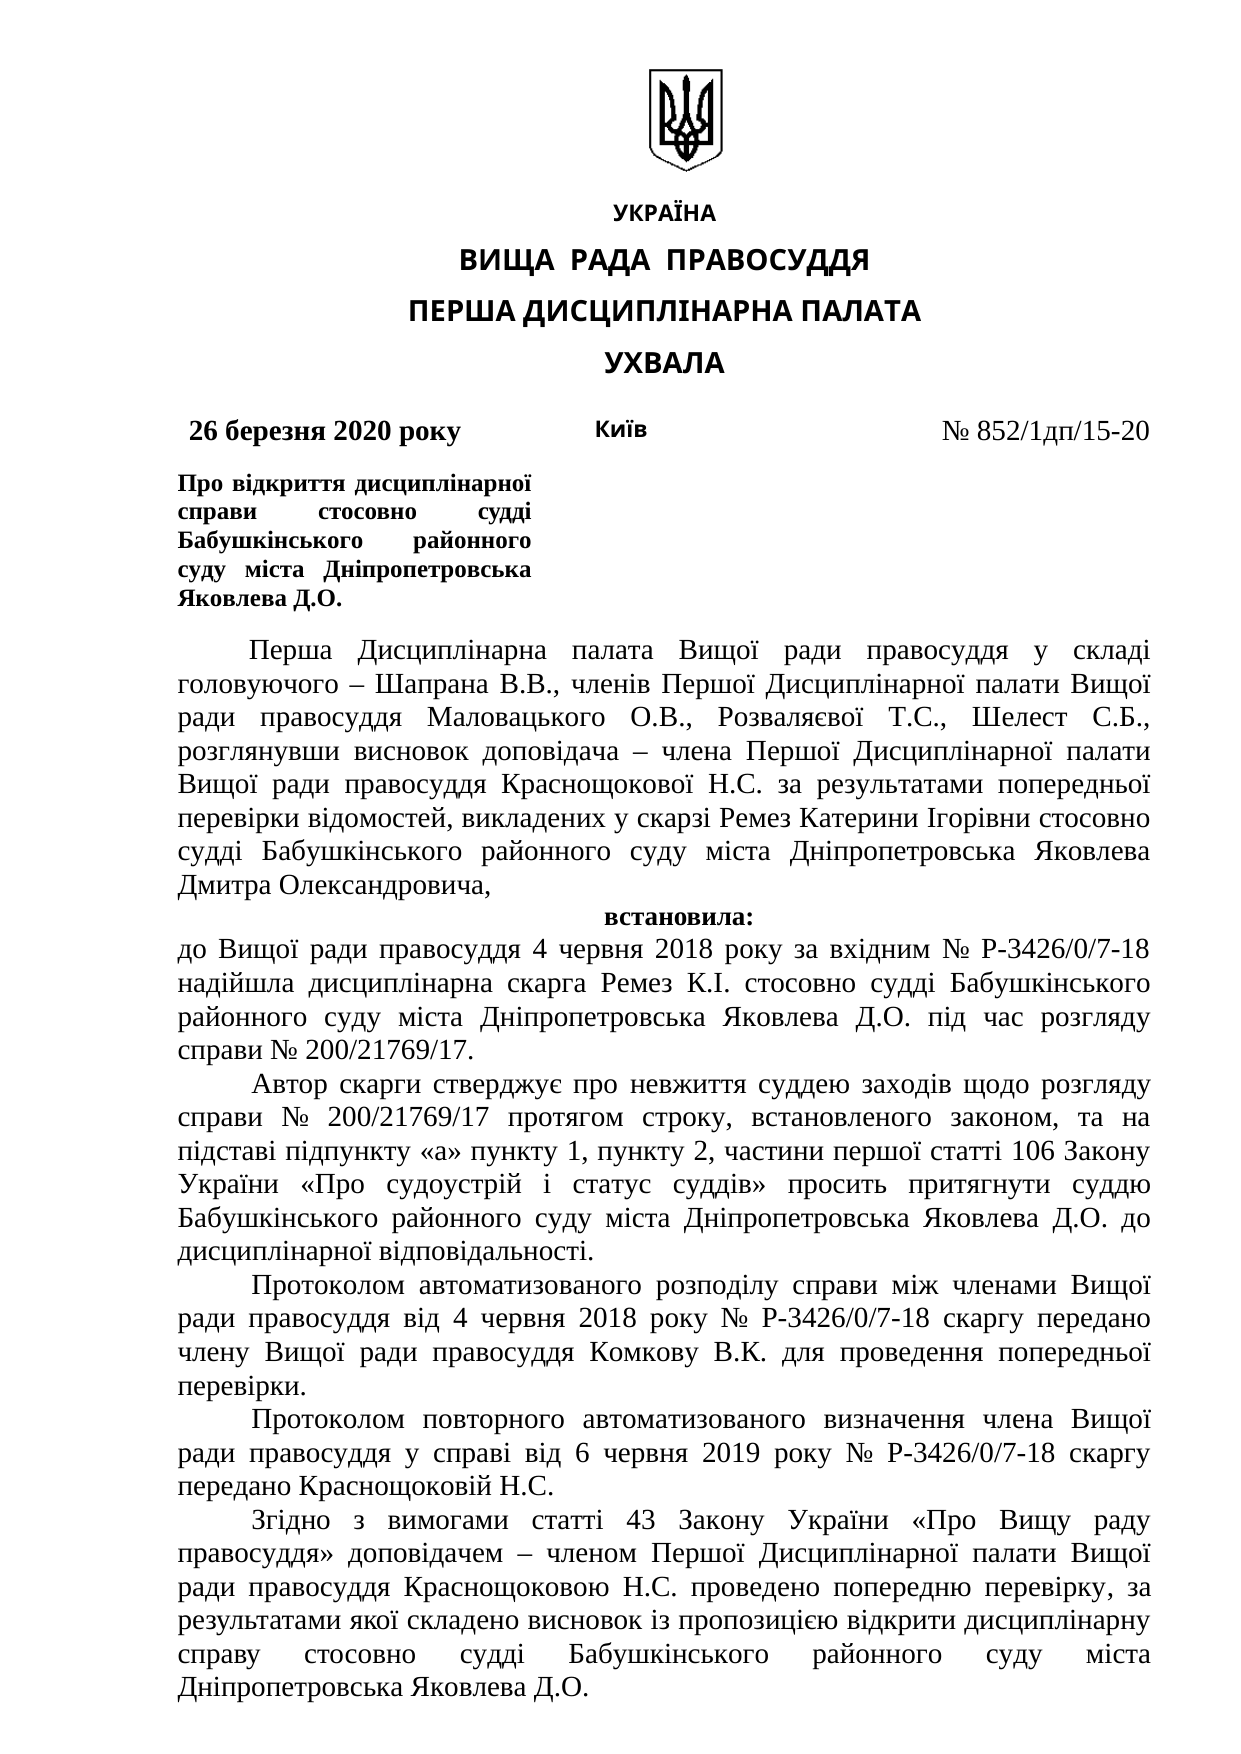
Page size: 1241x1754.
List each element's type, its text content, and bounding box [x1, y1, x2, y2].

text ПЕРША ДИСЦИПЛІНАРНА ПАЛАТА [177, 291, 1152, 330]
text Згідно з вимогами статті 43 Закону України «Про Вищу раду правосуддя» доповідачем – членом Першої Дисциплінарної палати Вищої ради правосуддя Краснощоковою Н.С. проведено попередню перевірку, за результатами якої складено висновок із пропозицією відкрити дисциплінарну справу стосовно судді Бабушкінського районного суду міста Дніпропетровська Яковлева Д.О. [177, 1502, 1152, 1703]
text Перша Дисциплінарна палата Вищої ради правосуддя у складі головуючого – Шапрана В.В., членів Першої Дисциплінарної палати Вищої ради правосуддя Маловацького О.В., Розваляєвої Т.С., Шелест С.Б., розглянувши висновок доповідача – члена Першої Дисциплінарної палати Вищої ради правосуддя Краснощокової Н.С. за результатами попередньої перевірки відомостей, викладених у скарзі Ремез Катерини Ігорівни стосовно судді Бабушкінського районного суду міста Дніпропетровська Яковлева Дмитра Олександровича, [177, 632, 1152, 901]
text Протоколом автоматизованого розподілу справи між членами Вищої ради правосуддя від 4 червня 2018 року № Р-3426/0/7-18 скаргу передано члену Вищої ради правосуддя Комкову В.К. для проведення попередньої перевірки. [177, 1267, 1152, 1401]
table_header № 852/1дп/15-20 [845, 413, 1222, 468]
text до Вищої ради правосуддя 4 червня 2018 року за вхідним № Р-3426/0/7-18 надійшла дисциплінарна скарга Ремез К.І. стосовно судді Бабушкінського районного суду міста Дніпропетровська Яковлева Д.О. під час розгляду справи № 200/21769/17. [177, 932, 1152, 1066]
text Автор скарги стверджує про невжиття суддею заходів щодо розгляду справи № 200/21769/17 протягом строку, встановленого законом, та на підставі підпункту «а» пункту 1, пункту 2, частини першої статті 106 Закону України «Про судоустрій і статус суддів» просить притягнути суддю Бабушкінського районного суду міста Дніпропетровська Яковлева Д.О. до дисциплінарної відповідальності. [177, 1066, 1152, 1267]
text Про відкриття дисциплінарної справи стосовно судді Бабушкінського районного суду міста Дніпропетровська Яковлева Д.О. [177, 468, 531, 611]
text УКРАЇНА [177, 197, 1152, 228]
text ВИЩА РАДА ПРАВОСУДДЯ [177, 239, 1152, 278]
text УХВАЛА [177, 343, 1152, 382]
table_header Київ [500, 413, 844, 468]
text Протоколом повторного автоматизованого визначення члена Вищої ради правосуддя у справі від 6 червня 2019 року № Р-3426/0/7-18 скаргу передано Краснощоковій Н.С. [177, 1401, 1152, 1502]
text встановила: [177, 901, 1152, 932]
table_header 26 березня 2020 року [177, 413, 500, 468]
picture [646, 67, 730, 173]
